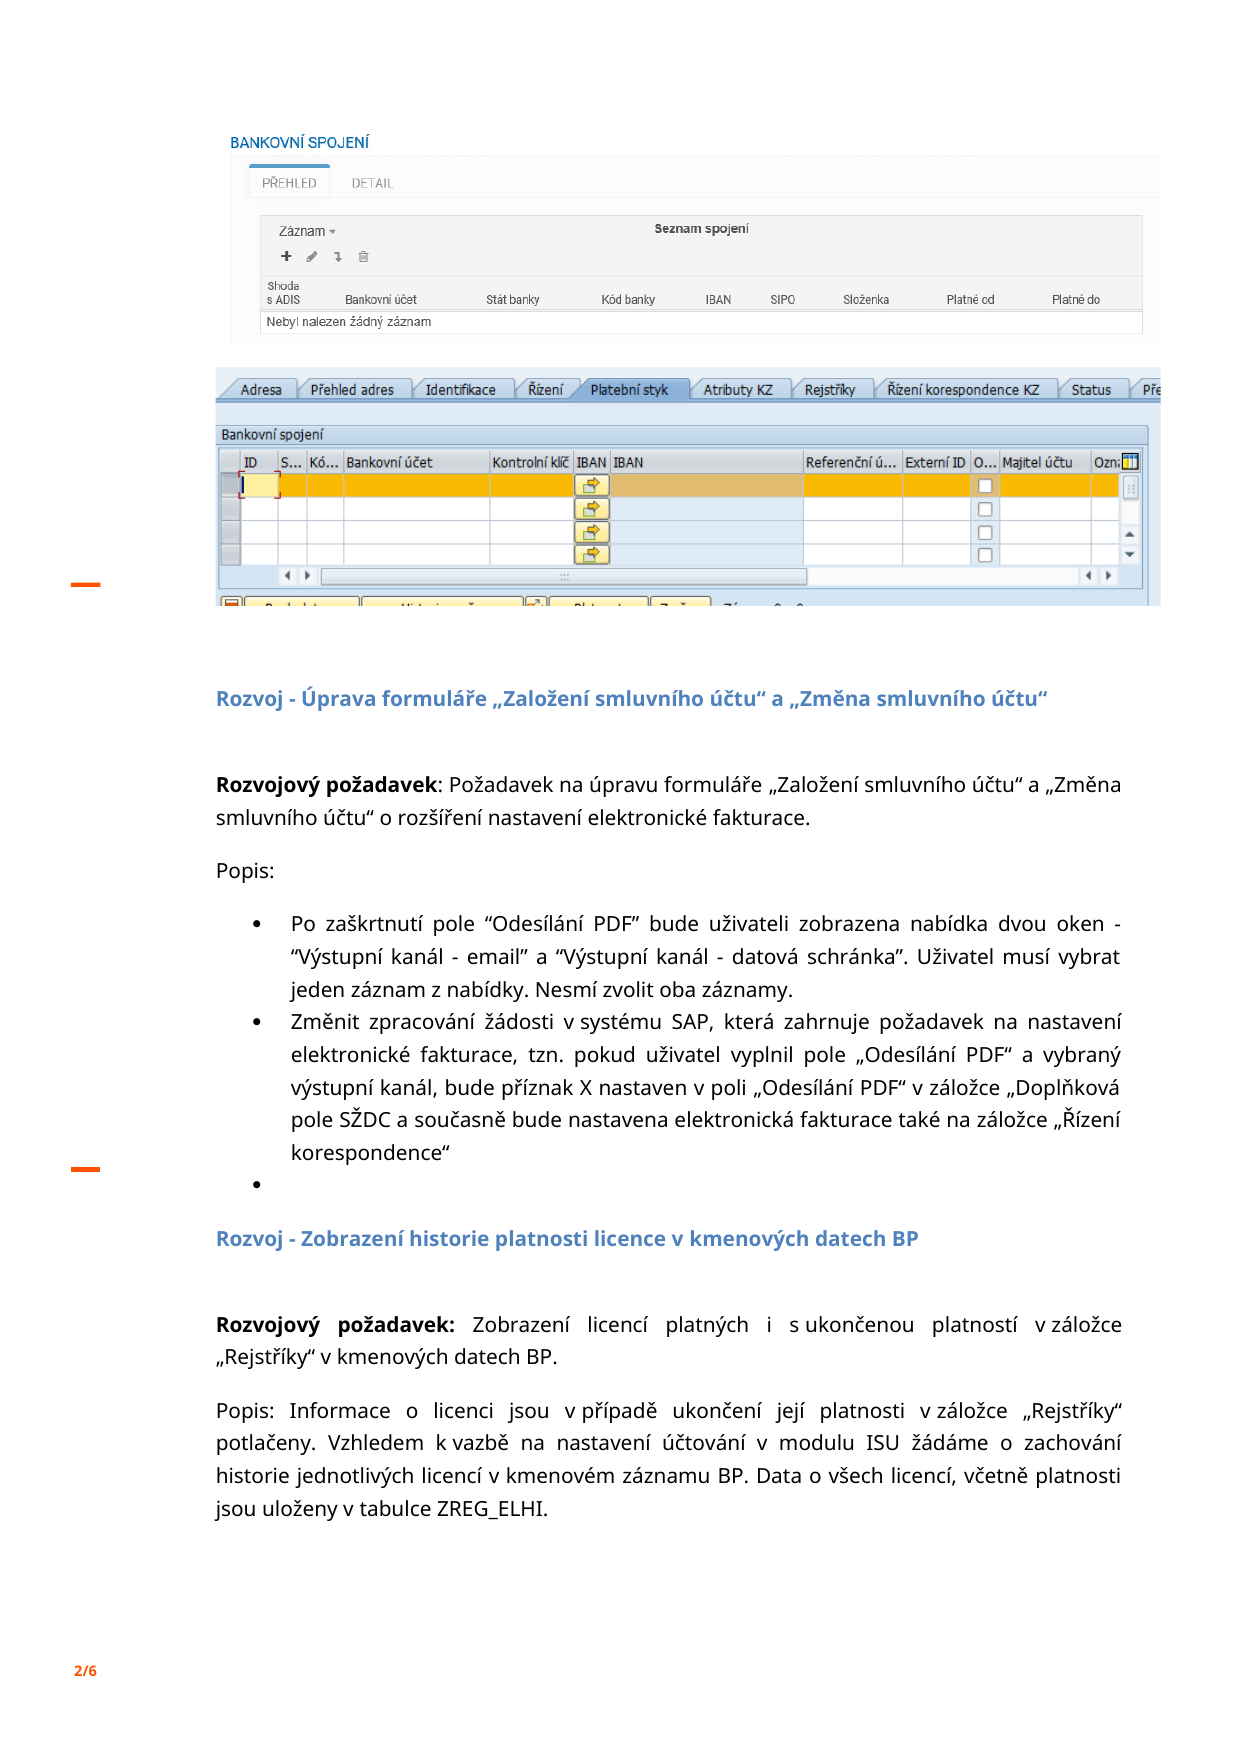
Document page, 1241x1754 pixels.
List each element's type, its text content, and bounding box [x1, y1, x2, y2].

list Změnit zpracování žádosti v systému SAP, která zahrnuje požadavek na nastavení elektronické fakturace, tzn. pokud uživatel vyplnil pole „Odesílání PDF“ a vybraný výstupní kanál, bude příznak X nastaven v poli „Odesílání PDF“ v záložce „Doplňková pole SŽDC a současně bude nastavena elektronická fakturace také na záložce „Řízení korespondence“ [253, 1007, 1122, 1166]
text Rozvojový požadavek: Zobrazení licencí platných i s ukončenou platností v záložce „Rejstříky“ v kmenových datech BP. [216, 1310, 1122, 1371]
list Po zaškrtnutí pole “Odesílání PDF” bude uživateli zobrazena nabídka dvou oken - “Výstupní kanál - email” a “Výstupní kanál - datová schránka”. Uživatel musí vybrat jeden záznam z nabídky. Nesmí zvolit oba záznamy. [253, 909, 1122, 1003]
text Rozvoj - Úprava formuláře „Založení smluvního účtu“ a „Změna smluvního účtu“ [216, 684, 1122, 712]
text Popis: [216, 856, 1122, 884]
picture [215, 120, 1161, 343]
picture [215, 367, 1161, 606]
text Rozvojový požadavek: Požadavek na úpravu formuláře „Založení smluvního účtu“ a „Změna smluvního účtu“ o rozšíření nastavení elektronické fakturace. [216, 770, 1122, 831]
text Popis: Informace o licenci jsou v případě ukončení její platnosti v záložce „Rejstříky“ potlačeny. Vzhledem k vazbě na nastavení účtování v modulu ISU žádáme o zachování historie jednotlivých licencí v kmenovém záznamu BP. Data o všech licencí, včetně platnosti jsou uloženy v tabulce ZREG_ELHI. [216, 1396, 1122, 1522]
text Rozvoj - Zobrazení historie platnosti licence v kmenových datech BP [216, 1224, 1122, 1252]
